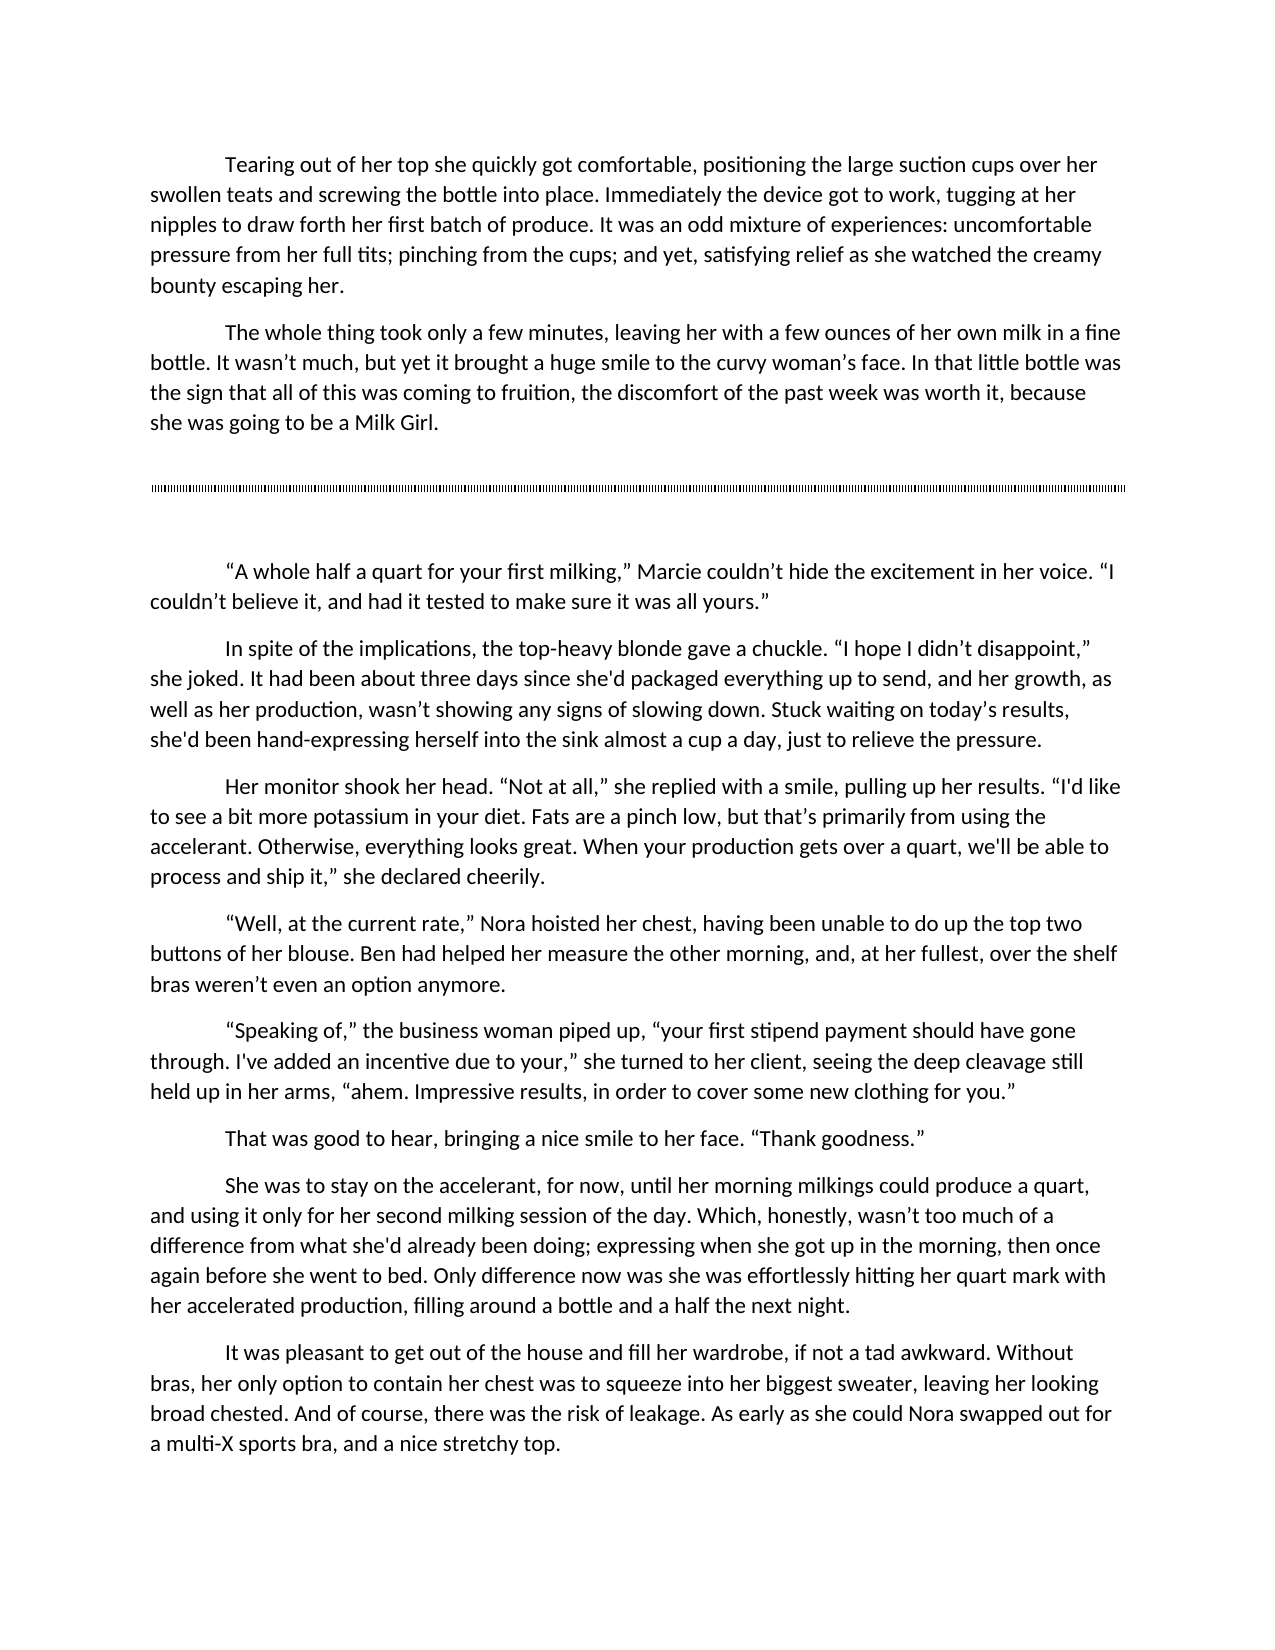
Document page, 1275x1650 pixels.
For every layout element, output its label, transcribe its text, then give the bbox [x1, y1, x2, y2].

text That was good to hear, bringing a nice smile to her face. “Thank goodness.” [150, 1124, 1125, 1152]
text In spite of the implications, the top-heavy blonde gave a chuckle. “I hope I didn’t disappoint,” she joked. It had been about three days since she'd packaged everything up to send, and her growth, as well as her production, wasn’t showing any signs of slowing down. Stuck waiting on today’s results, she'd been hand-expressing herself into the sink almost a cup a day, just to relieve the pressure. [150, 634, 1125, 753]
text “Speaking of,” the business woman piped up, “your first stipend payment should have gone through. I've added an incentive due to your,” she turned to her client, seeing the deep cleavage still held up in her arms, “ahem. Impressive results, in order to cover some new clothing for you.” [150, 1017, 1125, 1105]
text She was to stay on the accelerant, for now, until her morning milkings could produce a quart, and using it only for her second milking session of the day. Which, honestly, wasn’t too much of a difference from what she'd already been doing; expressing when she got up in the morning, then once again before she went to bed. Only difference now was she was effortlessly hitting her quart mark with her accelerated production, filling around a bottle and a half the next night. [150, 1171, 1125, 1320]
text Tearing out of her top she quickly got comfortable, positioning the large suction cups over her swollen teats and screwing the bottle into place. Immediately the device got to work, tugging at her nipples to draw forth her first batch of produce. It was an odd mixture of experiences: uncomfortable pressure from her full tits; pinching from the cups; and yet, satisfying relief as she watched the creamy bounty escaping her. [150, 150, 1125, 299]
text The whole thing took only a few minutes, leaving her with a few ounces of her own milk in a fine bottle. It wasn’t much, but yet it brought a huge smile to the curvy woman’s face. In that little bottle was the sign that all of this was coming to fruition, the discomfort of the past week was worth it, because she was going to be a Milk Girl. [150, 318, 1125, 436]
text “Well, at the current rate,” Nora hoisted her chest, having been unable to do up the top two buttons of her blouse. Ben had helped her measure the other morning, and, at her fullest, over the shelf bras weren’t even an option anymore. [150, 909, 1125, 998]
text It was pleasant to get out of the house and fill her wardrobe, if not a tad awkward. Without bras, her only option to contain her chest was to squeeze into her biggest sweater, leaving her looking broad chested. And of course, there was the risk of leakage. As early as she could Nora swapped out for a multi-X sports bra, and a nice stretchy top. [150, 1338, 1125, 1457]
text Her monitor shook her head. “Not at all,” she replied with a smile, pulling up her results. “I'd like to see a bit more potassium in your diet. Fats are a pinch low, but that’s primarily from using the accelerant. Otherwise, everything looks great. When your production gets over a quart, we'll be able to process and ship it,” she declared cheerily. [150, 772, 1125, 891]
text “A whole half a quart for your first milking,” Marcie couldn’t hide the excitement in her voice. “I couldn’t believe it, and had it tested to make sure it was all yours.” [150, 557, 1125, 616]
